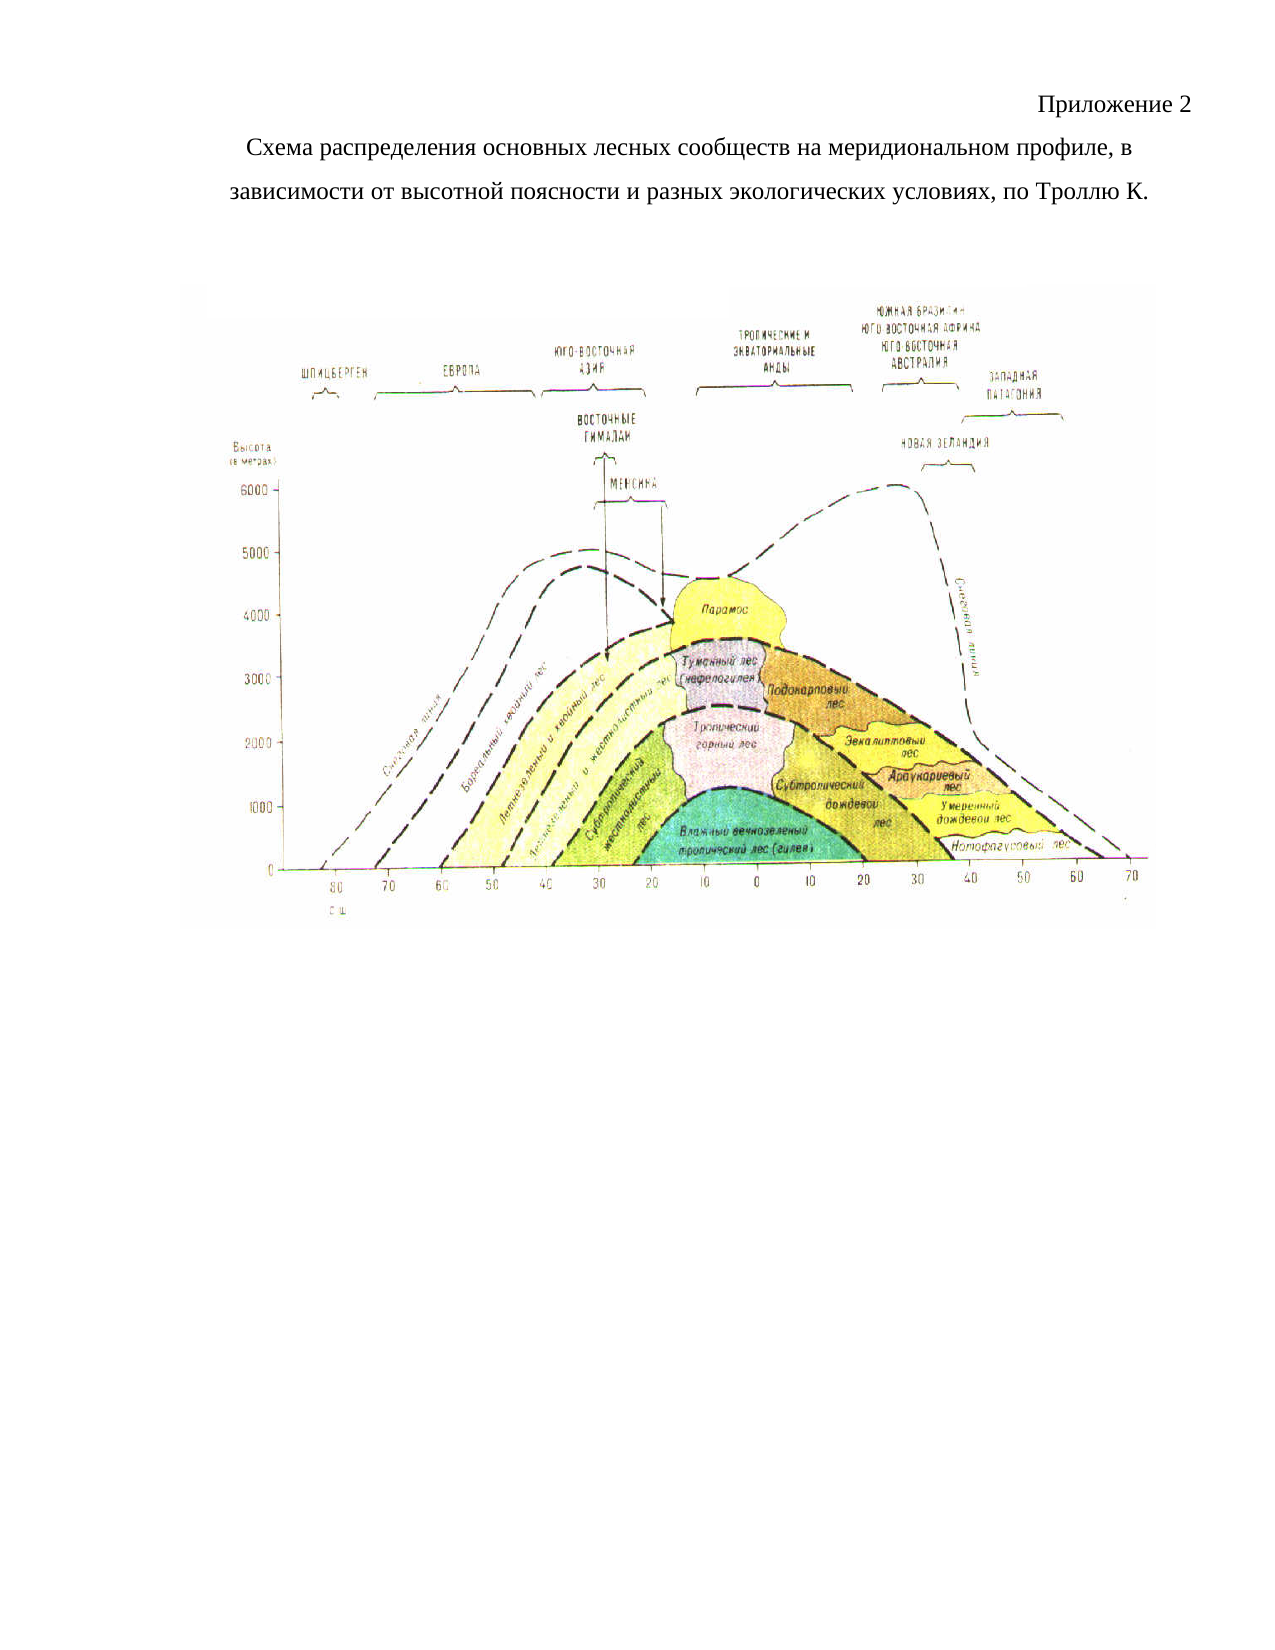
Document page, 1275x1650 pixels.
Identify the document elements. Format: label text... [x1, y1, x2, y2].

picture [180, 284, 1156, 929]
text Приложение 2 [187, 89, 1192, 118]
text Схема распределения основных лесных сообществ на меридиональном профиле, в зависимости от высотной поясности и разных экологических условиях, по Троллю К. [187, 132, 1192, 205]
